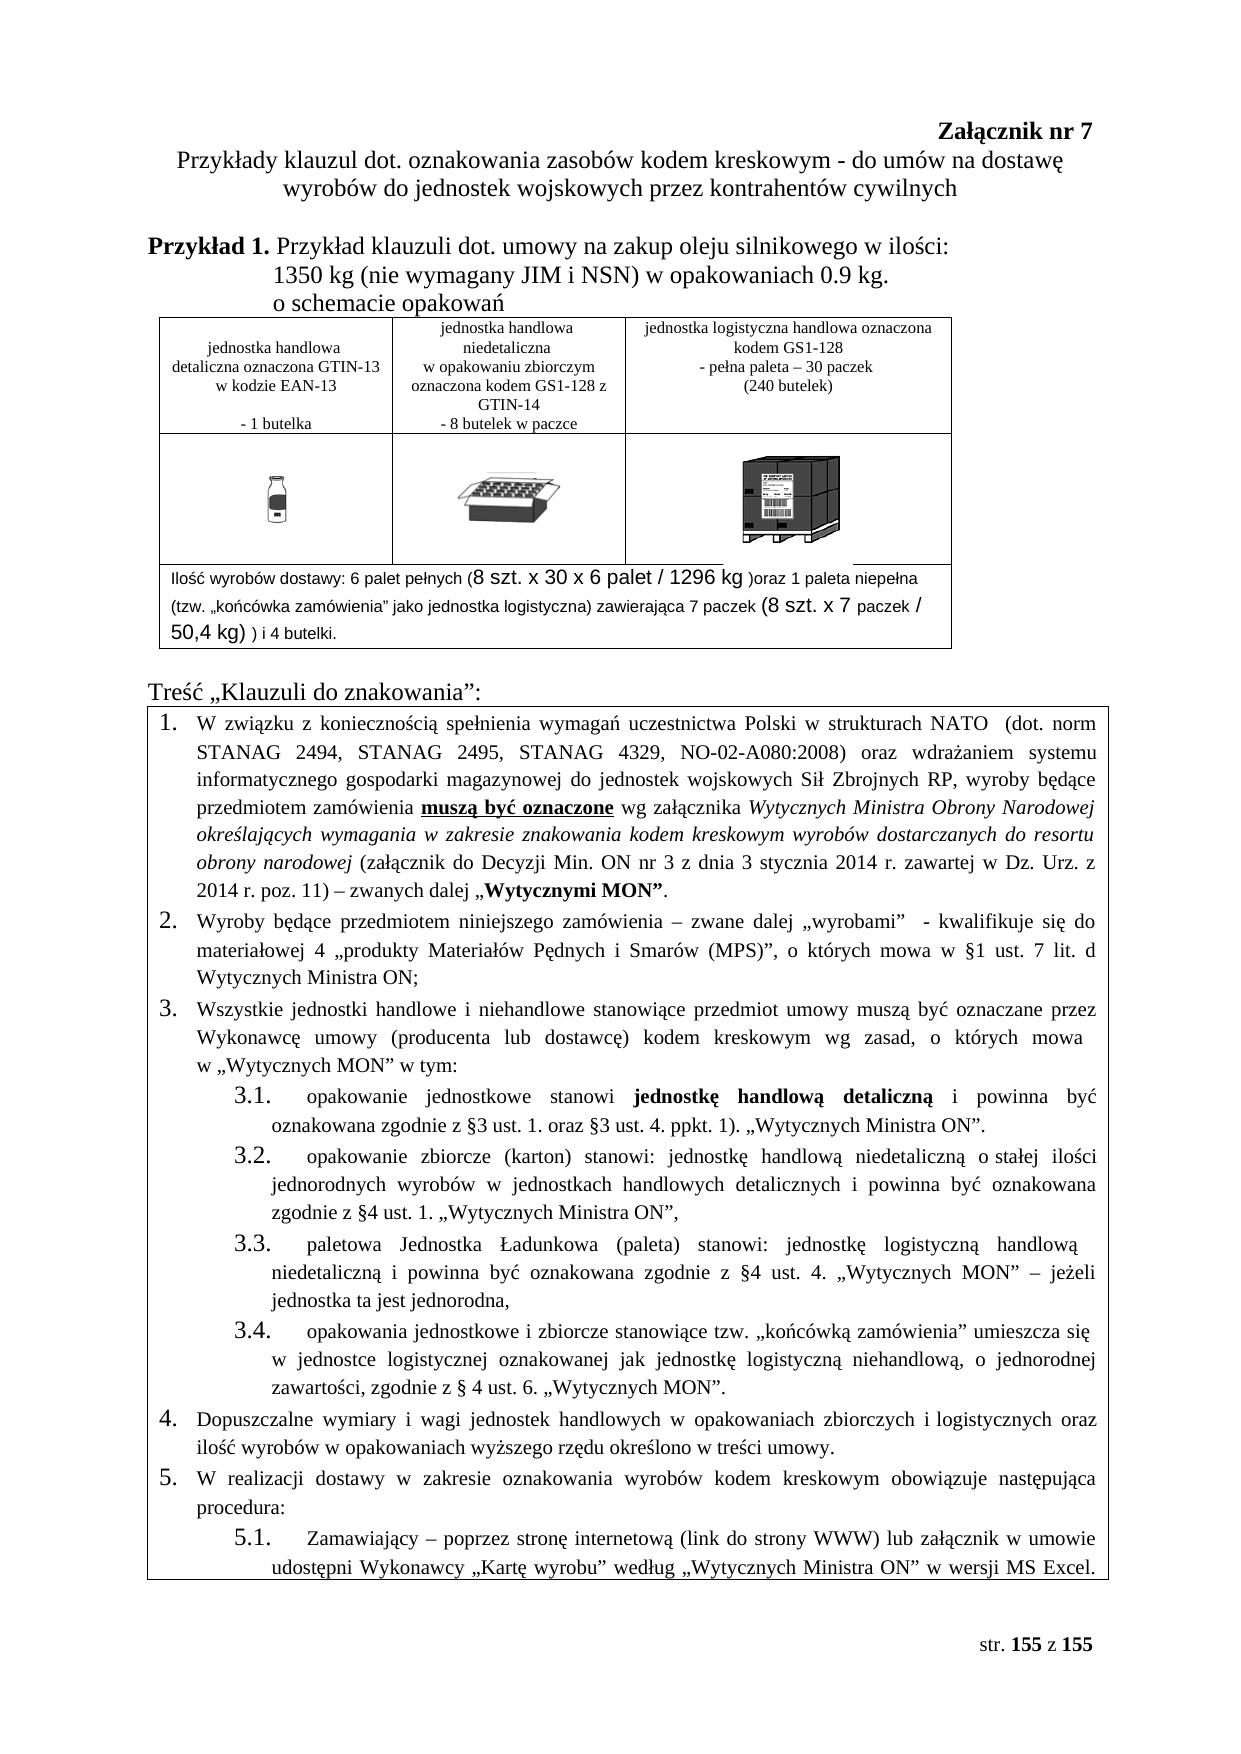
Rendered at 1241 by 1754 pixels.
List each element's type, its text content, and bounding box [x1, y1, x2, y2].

text Przykład 1. Przykład klauzuli dot. umowy na zakup oleju silnikowego w ilości: 1350 kg (nie wymagany JIM i NSN) w opakowaniach 0.9 kg. o schemacie opakowań [148, 231, 1093, 317]
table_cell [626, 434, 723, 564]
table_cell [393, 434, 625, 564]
text Treść „Klauzuli do znakowania”: [148, 677, 1093, 706]
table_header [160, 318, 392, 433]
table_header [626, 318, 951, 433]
list Przykłady klauzul dot. oznakowania zasobów kodem kreskowym - do umów na dostawę wyrobów do jednostek wojskowych przez kontrahentów cywilnych [148, 145, 1093, 202]
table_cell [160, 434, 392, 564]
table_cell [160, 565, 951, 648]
list Załącznik nr 7 [148, 116, 1093, 145]
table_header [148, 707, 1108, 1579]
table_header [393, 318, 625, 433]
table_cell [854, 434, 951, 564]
